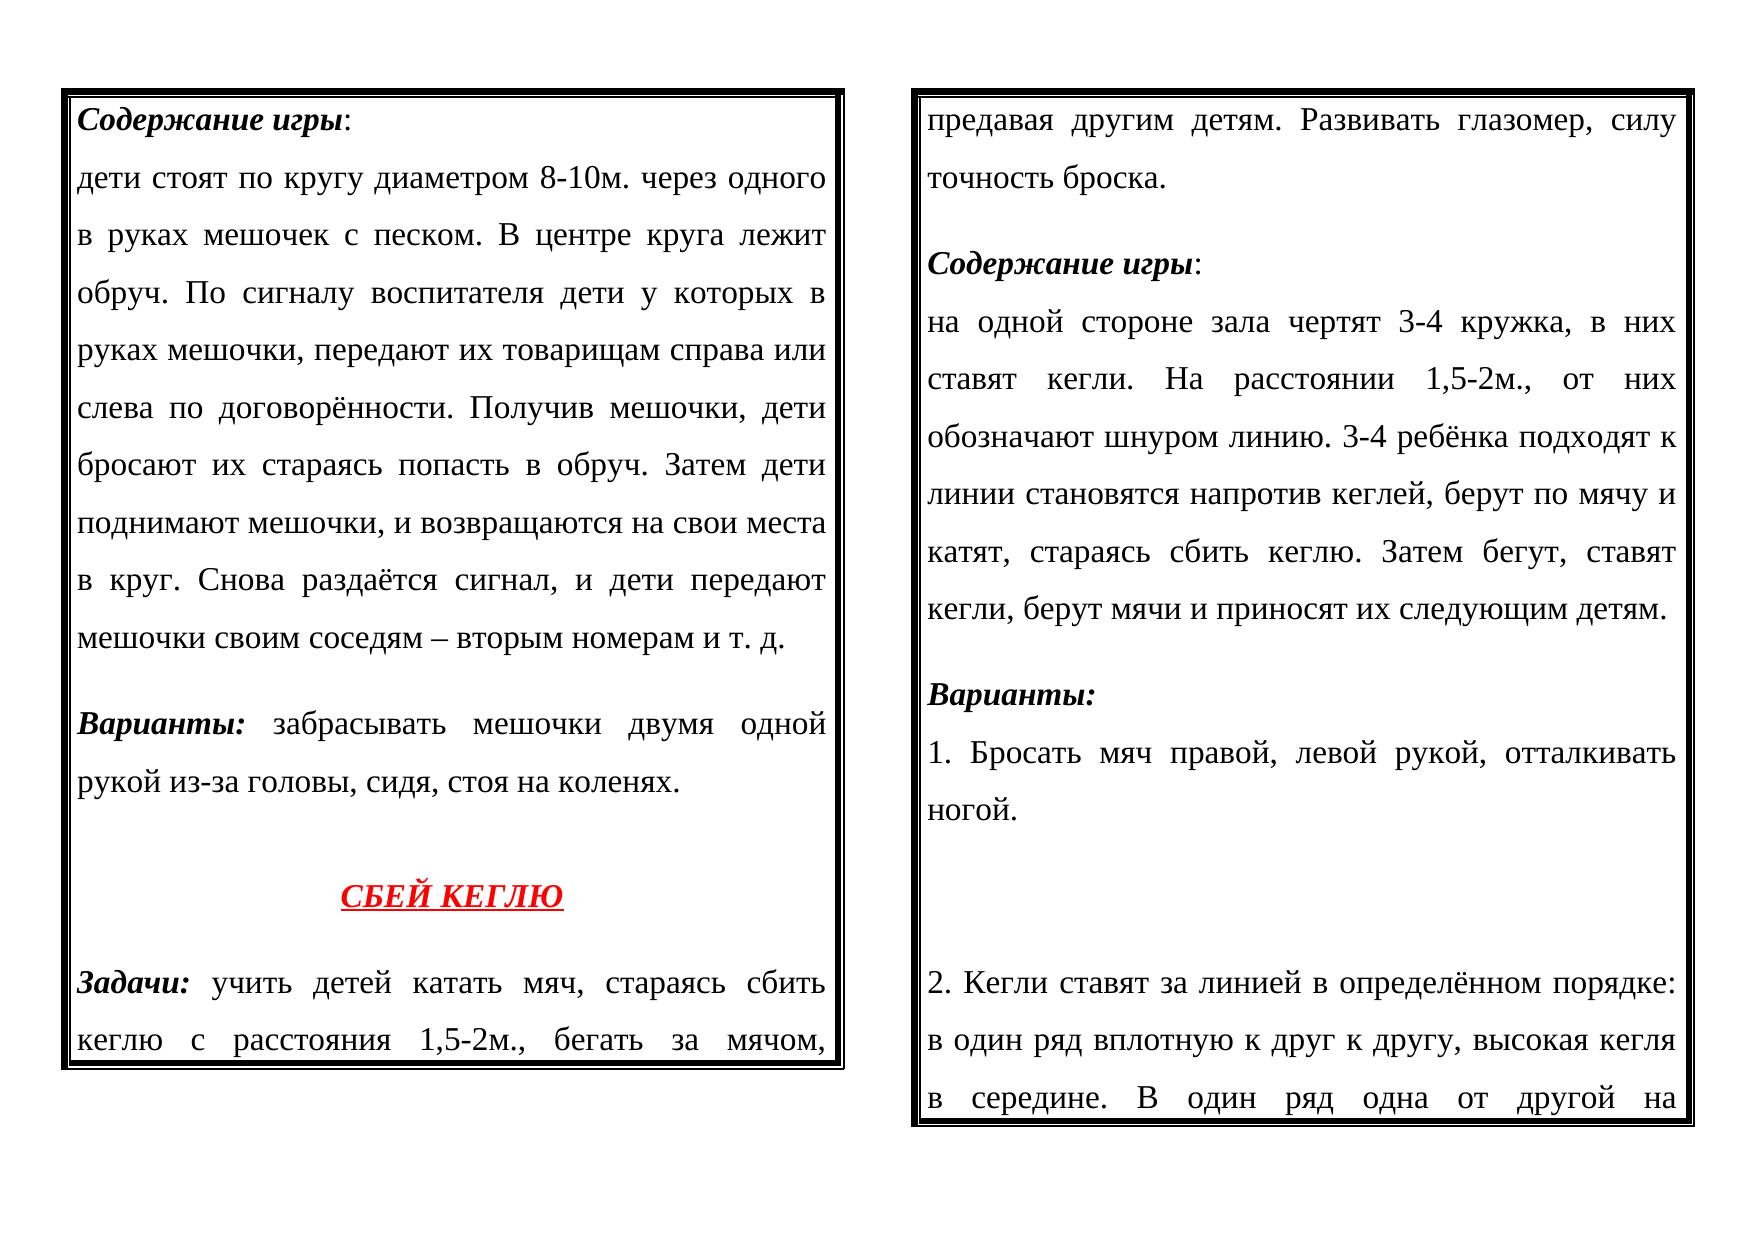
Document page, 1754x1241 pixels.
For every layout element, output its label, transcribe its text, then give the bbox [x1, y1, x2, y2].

text дети стоят по кругу диаметром 8-10м. через одного в руках мешочек с песком. В центре круга лежит обруч. По сигналу воспитателя дети у которых в руках мешочки, передают их товарищам справа или слева по договорённости. Получив мешочки, дети бросают их стараясь попасть в обруч. Затем дети поднимают мешочки, и возвращаются на свои места в круг. Снова раздаётся сигнал, и дети передают мешочки своим соседям – вторым номерам и т. д. [71, 146, 835, 656]
text Задачи: учить детей катать мяч, стараясь сбить кеглю с расстояния 1,5-2м., бегать за мячом, предавая другим детям. Развивать глазомер, силу точность броска. [921, 98, 1686, 196]
text 1. Бросать мяч правой, левой рукой, отталкивать ногой. [921, 721, 1686, 828]
text Варианты: [921, 663, 1686, 713]
text Содержание игры: [71, 98, 835, 138]
text СБЕЙ КЕГЛЮ [71, 864, 835, 914]
text на одной стороне зала чертят 3-4 кружка, в них ставят кегли. На расстоянии 1,5-2м., от них обозначают шнуром линию. 3-4 ребёнка подходят к линии становятся напротив кеглей, берут по мячу и катят, стараясь сбить кеглю. Затем бегут, ставят кегли, берут мячи и приносят их следующим детям. [921, 289, 1686, 627]
text Содержание игры: [921, 232, 1686, 282]
text Варианты: забрасывать мешочки двумя одной рукой из-за головы, сидя, стоя на коленях. [71, 692, 835, 799]
text Задачи: учить детей катать мяч, стараясь сбить кеглю с расстояния 1,5-2м., бегать за мячом, предавая другим детям. Развивать глазомер, силу точность броска. [71, 951, 835, 1060]
